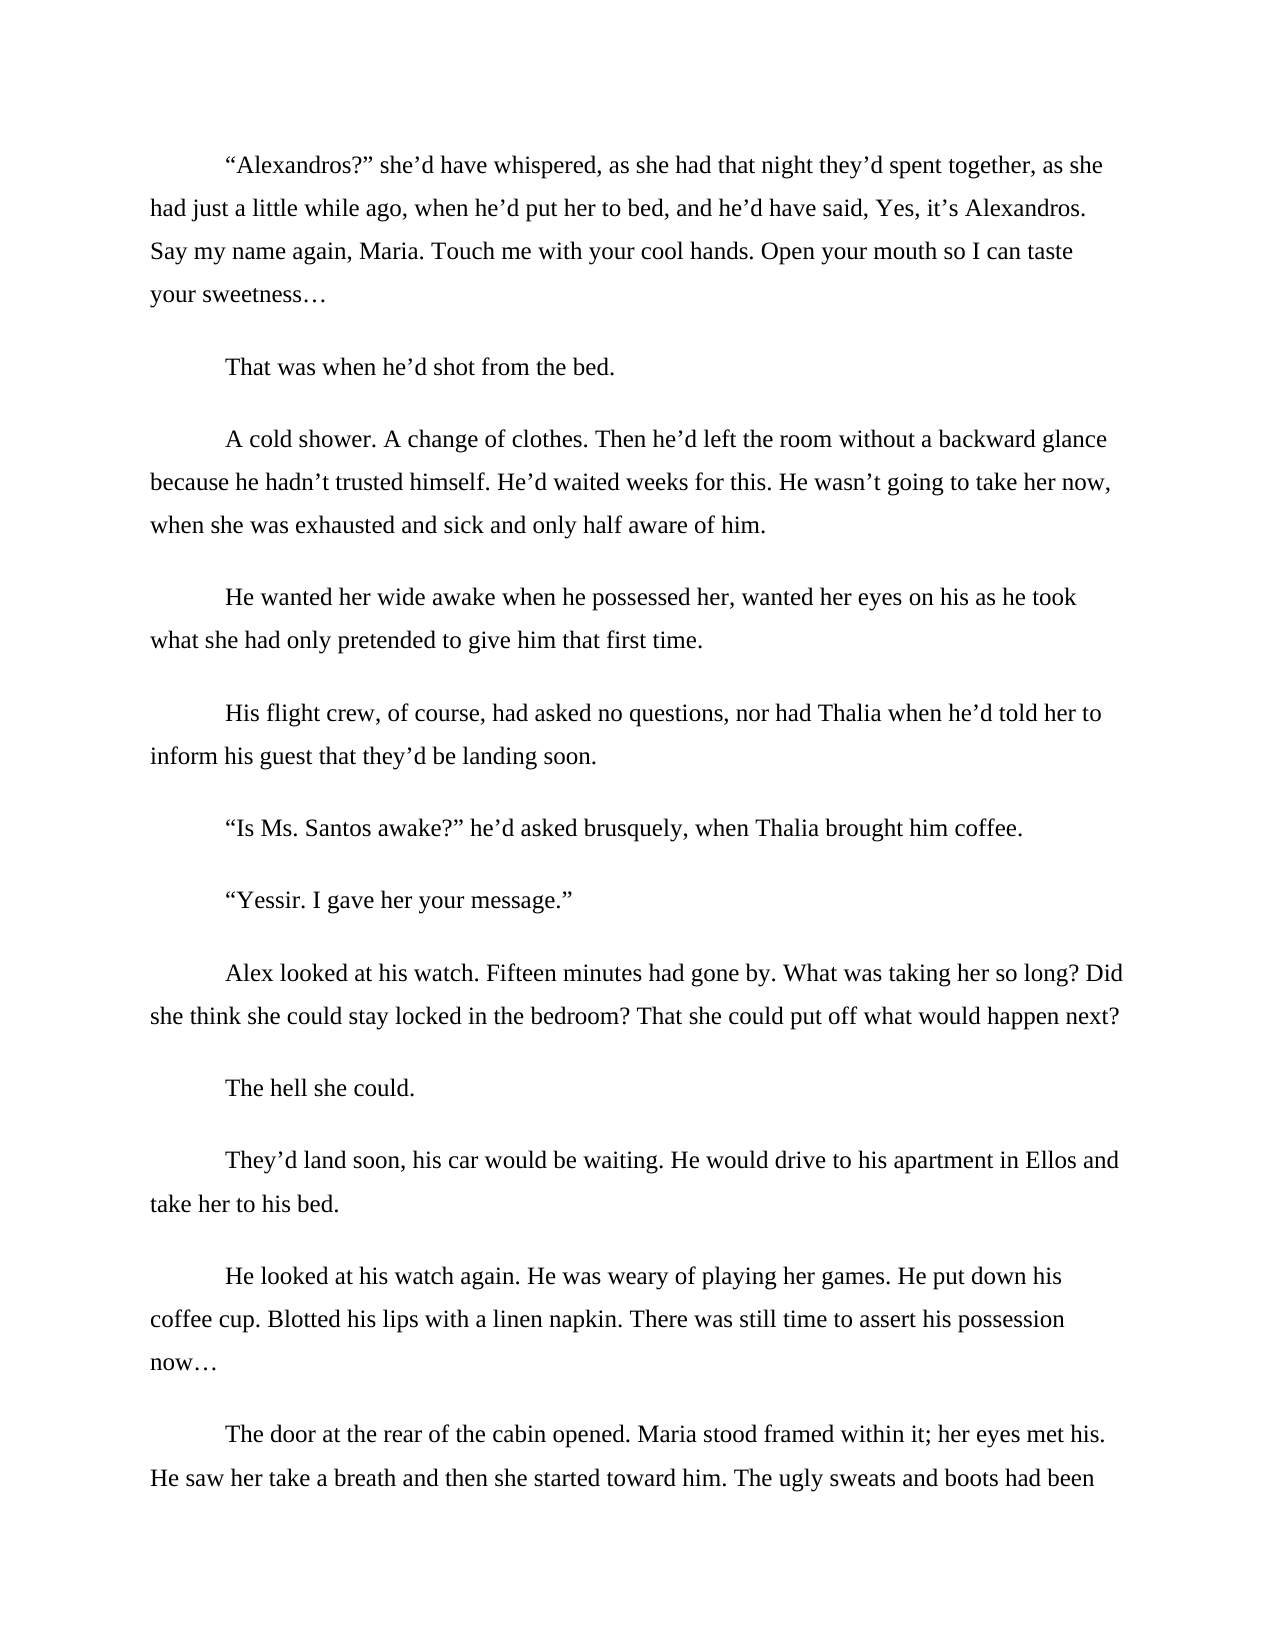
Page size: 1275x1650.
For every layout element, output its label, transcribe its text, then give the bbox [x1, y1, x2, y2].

text A cold shower. A change of clothes. Then he’d left the room without a backward glance because he hadn’t trusted himself. He’d waited weeks for this. He wasn’t going to take her now, when she was exhausted and sick and only half aware of him. [150, 424, 1125, 539]
text That was when he’d shot from the bed. [150, 352, 1125, 380]
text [150, 1419, 1125, 1491]
text He wanted her wide awake when he possessed her, wanted her eyes on his as he took what she had only pretended to give him that first time. [150, 582, 1125, 654]
text He looked at his watch again. He was weary of playing her games. He put down his coffee cup. Blotted his lips with a linen napkin. There was still time to assert his possession now… [150, 1261, 1125, 1376]
text His flight crew, of course, had asked no questions, nor had Thalia when he’d told her to inform his guest that they’d be landing soon. [150, 698, 1125, 770]
text The hell she could. [150, 1073, 1125, 1102]
text “Alexandros?” she’d have whispered, as she had that night they’d spent together, as she had just a little while ago, when he’d put her to bed, and he’d have said, Yes, it’s Alexandros. Say my name again, Maria. Touch me with your cool hands. Open your mouth so I can taste your sweetness… [150, 150, 1125, 308]
text Alex looked at his watch. Fifteen minutes had gone by. What was taking her so long? Did she think she could stay locked in the bedroom? That she could put off what would happen next? [150, 958, 1125, 1030]
text “Is Ms. Santos awake?” he’d asked brusquely, when Thalia brought him coffee. [150, 813, 1125, 842]
text “Yessir. I gave her your message.” [150, 886, 1125, 914]
text They’d land soon, his car would be waiting. He would drive to his apartment in Ellos and take her to his bed. [150, 1146, 1125, 1217]
